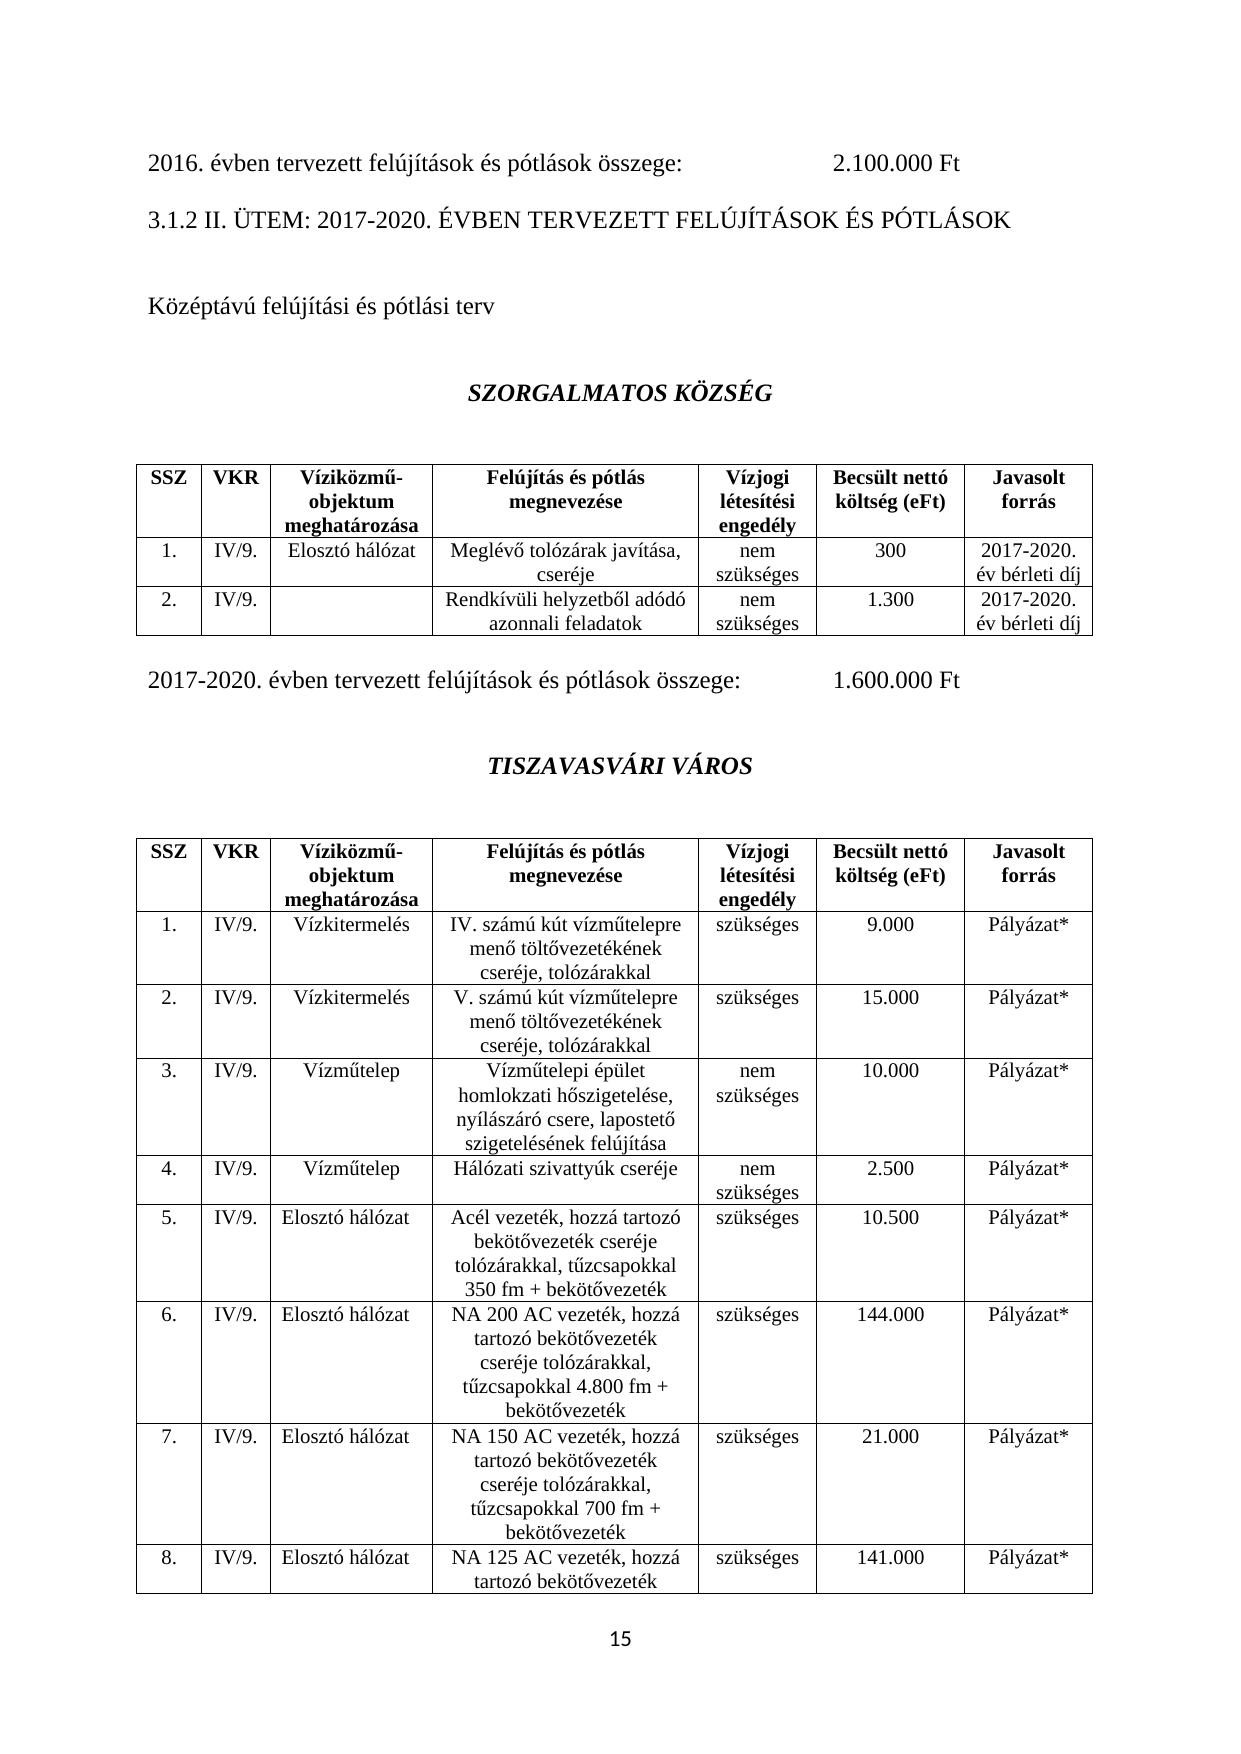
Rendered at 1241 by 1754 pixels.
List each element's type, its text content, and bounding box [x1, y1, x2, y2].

table_cell Elosztó hálózat [271, 1545, 432, 1593]
table_cell Pályázat* [965, 1205, 1092, 1301]
table_cell IV/9. [202, 1545, 270, 1593]
table_cell NA 150 AC vezeték, hozzá tartozó bekötővezeték cseréje tolózárakkal, tűzcsapokkal 700 fm + bekötővezeték [433, 1424, 698, 1544]
table_cell Pályázat* [965, 1545, 1092, 1593]
table_cell Vízműtelep [271, 1059, 432, 1155]
table_cell 2. [137, 587, 201, 635]
table_cell Pályázat* [965, 985, 1092, 1057]
table_cell 21.000 [817, 1424, 964, 1544]
table_cell IV/9. [202, 985, 270, 1057]
table_cell 2. [137, 985, 201, 1057]
table_header Javasolt forrás [965, 465, 1092, 537]
table_cell 2017-2020. év bérleti díj [965, 587, 1092, 635]
table_cell Elosztó hálózat [271, 1424, 432, 1544]
table_cell 144.000 [817, 1302, 964, 1422]
text Középtávú felújítási és pótlási terv [148, 291, 1093, 320]
table_cell NA 200 AC vezeték, hozzá tartozó bekötővezeték cseréje tolózárakkal, tűzcsapokkal 4.800 fm + bekötővezeték [433, 1302, 698, 1422]
table_cell szükséges [699, 985, 816, 1057]
table_cell 10.500 [817, 1205, 964, 1301]
table_cell IV/9. [202, 1302, 270, 1422]
table_cell IV. számú kút vízműtelepre menő töltővezetékének cseréje, tolózárakkal [433, 912, 698, 984]
table_cell 1. [137, 538, 201, 586]
table_cell 6. [137, 1302, 201, 1422]
table_header Víziközmű-objektum meghatározása [271, 839, 432, 911]
table_cell IV/9. [202, 538, 270, 586]
table_cell IV/9. [202, 912, 270, 984]
table_cell nem szükséges [699, 587, 816, 635]
table_cell IV/9. [202, 1059, 270, 1155]
table_header Javasolt forrás [965, 839, 1092, 911]
table_cell 4. [137, 1156, 201, 1204]
table_header Víziközmű-objektum meghatározása [271, 465, 432, 537]
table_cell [433, 1545, 698, 1593]
table_cell Vízkitermelés [271, 985, 432, 1057]
table_cell Acél vezeték, hozzá tartozó bekötővezeték cseréje tolózárakkal, tűzcsapokkal 350 fm + bekötővezeték [433, 1205, 698, 1301]
table_cell Vízműtelep [271, 1156, 432, 1204]
text TISZAVASVÁRI VÁROS [148, 751, 1093, 780]
table_header Vízjogi létesítési engedély [699, 465, 816, 537]
table_cell Elosztó hálózat [271, 1302, 432, 1422]
table_cell 5. [137, 1205, 201, 1301]
table_header SSZ [137, 839, 201, 911]
table_cell 1. [137, 912, 201, 984]
table_cell Pályázat* [965, 1302, 1092, 1422]
table_cell Elosztó hálózat [271, 538, 432, 586]
table_cell IV/9. [202, 1424, 270, 1544]
table_cell V. számú kút vízműtelepre menő töltővezetékének cseréje, tolózárakkal [433, 985, 698, 1057]
table_cell nem szükséges [699, 1059, 816, 1155]
table_cell szükséges [699, 1545, 816, 1593]
table_cell 15.000 [817, 985, 964, 1057]
table_cell Vízkitermelés [271, 912, 432, 984]
table_cell 3. [137, 1059, 201, 1155]
table_cell szükséges [699, 912, 816, 984]
text 2017-2020. évben tervezett felújítások és pótlások összege: 1.600.000 Ft [148, 665, 1093, 694]
table_header Felújítás és pótlás megnevezése [433, 465, 698, 537]
table_header SSZ [137, 465, 201, 537]
table_cell IV/9. [202, 587, 270, 635]
table_cell 9.000 [817, 912, 964, 984]
table_cell [271, 587, 432, 635]
table_cell Meglévő tolózárak javítása, cseréje [433, 538, 698, 586]
table_cell 1.300 [817, 587, 964, 635]
table_cell 8. [137, 1545, 201, 1593]
table_cell 141.000 [817, 1545, 964, 1593]
table_cell IV/9. [202, 1156, 270, 1204]
table_cell 7. [137, 1424, 201, 1544]
table_cell szükséges [699, 1424, 816, 1544]
table_header Vízjogi létesítési engedély [699, 839, 816, 911]
text 3.1.2 II. ÜTEM: 2017-2020. évben tervezett felújítások és pótlások [148, 205, 1093, 234]
table_cell 2.500 [817, 1156, 964, 1204]
table_cell 300 [817, 538, 964, 586]
table_cell Pályázat* [965, 1156, 1092, 1204]
table_header VKR [202, 839, 270, 911]
table_cell Pályázat* [965, 1059, 1092, 1155]
table_cell szükséges [699, 1205, 816, 1301]
text 2016. évben tervezett felújítások és pótlások összege: 2.100.000 Ft [148, 148, 1093, 176]
table_cell IV/9. [202, 1205, 270, 1301]
table_cell 2017-2020. év bérleti díj [965, 538, 1092, 586]
table_header Becsült nettó költség (eFt) [817, 465, 964, 537]
table_cell Vízműtelepi épület homlokzati hőszigetelése, nyílászáró csere, lapostető szigetelésének felújítása [433, 1059, 698, 1155]
table_cell Pályázat* [965, 912, 1092, 984]
table_cell 10.000 [817, 1059, 964, 1155]
table_cell nem szükséges [699, 538, 816, 586]
table_cell Elosztó hálózat [271, 1205, 432, 1301]
table_cell Pályázat* [965, 1424, 1092, 1544]
text SZORGALMATOS KÖZSÉG [148, 378, 1093, 406]
table_cell szükséges [699, 1302, 816, 1422]
table_cell Rendkívüli helyzetből adódó azonnali feladatok [433, 587, 698, 635]
table_header Becsült nettó költség (eFt) [817, 839, 964, 911]
table_cell Hálózati szivattyúk cseréje [433, 1156, 698, 1204]
table_header VKR [202, 465, 270, 537]
table_header Felújítás és pótlás megnevezése [433, 839, 698, 911]
table_cell nem szükséges [699, 1156, 816, 1204]
